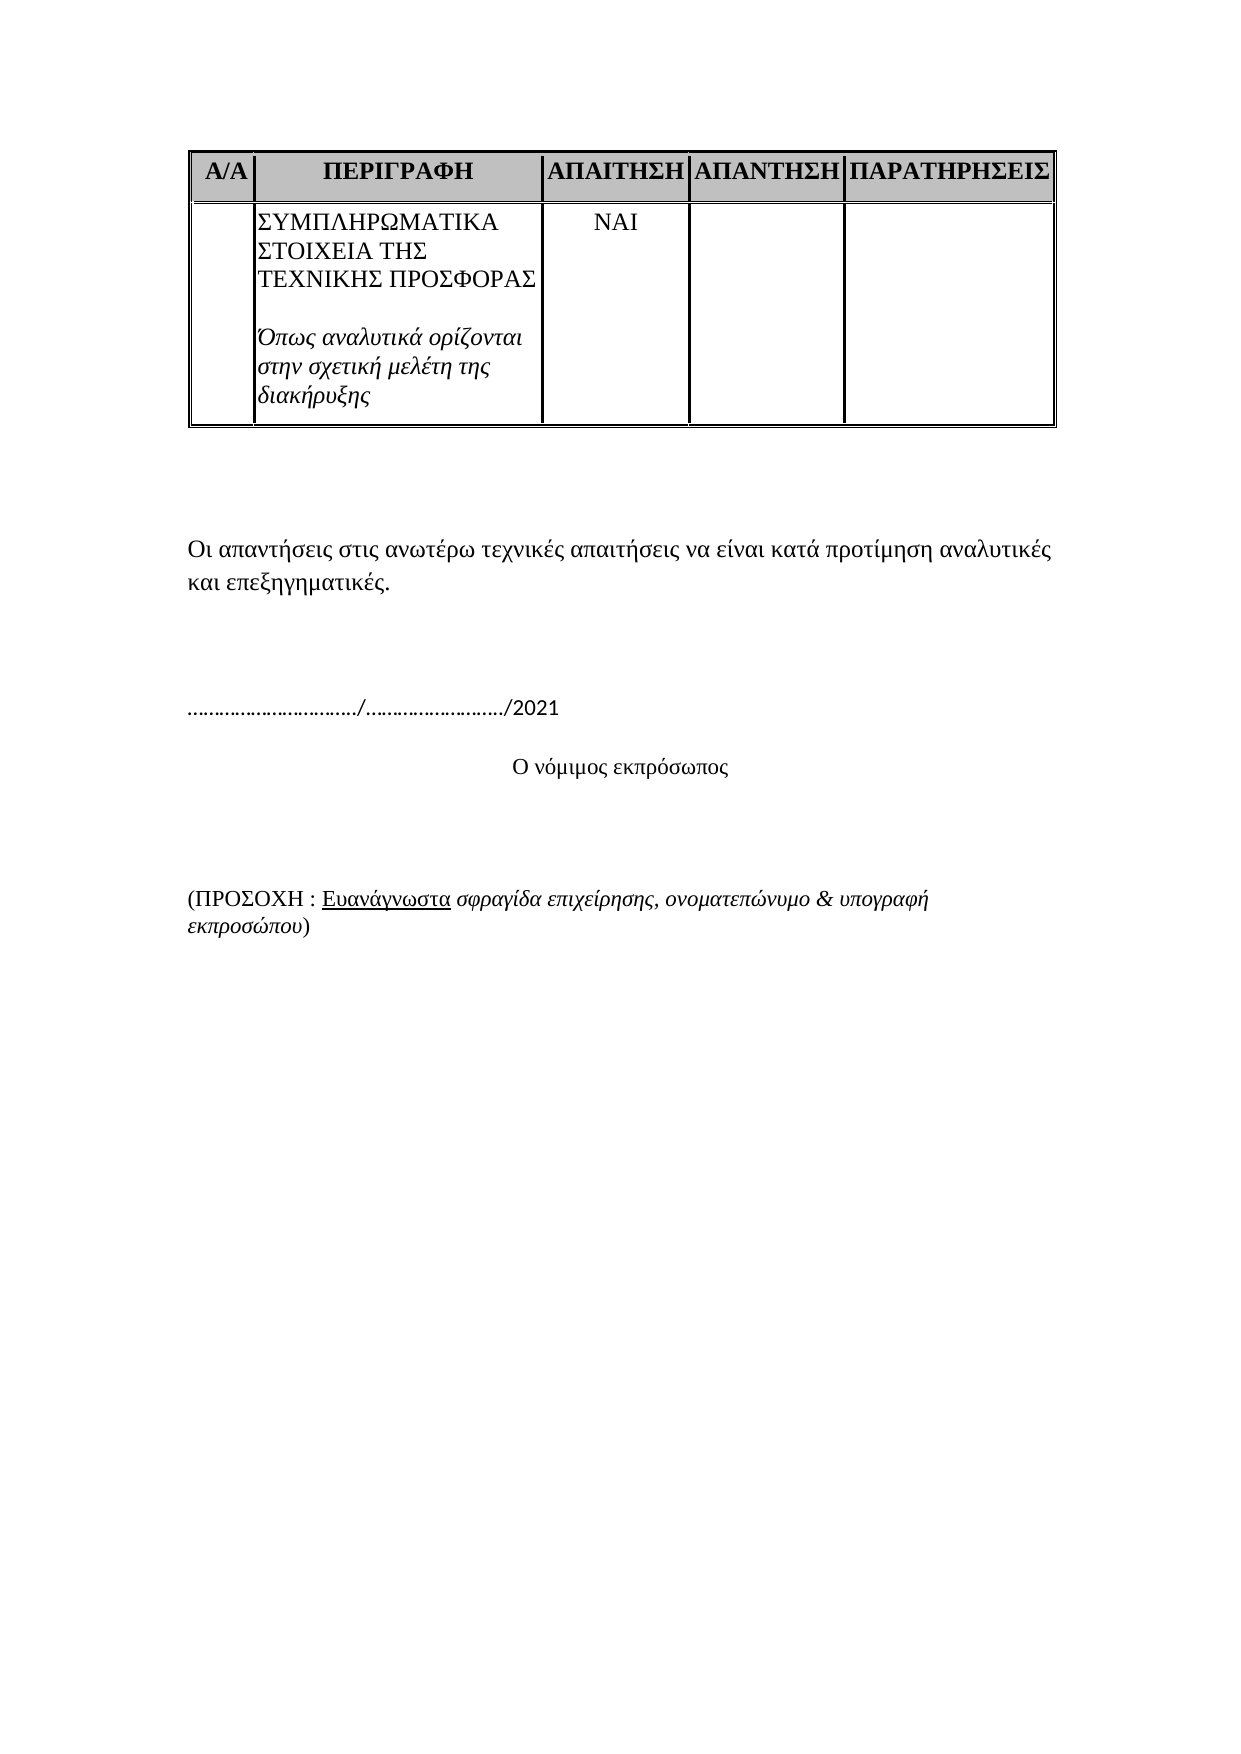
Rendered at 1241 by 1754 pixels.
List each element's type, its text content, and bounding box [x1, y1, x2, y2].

text Ο νόμιμος εκπρόσωπος [187, 753, 1053, 779]
table_cell [844, 201, 1055, 424]
table_cell [689, 204, 844, 424]
table_header ΠΑΡΑΤΗΡΗΣΕΙΣ [844, 153, 1053, 201]
table_header ΠΕΡΙΓΡΑΦΗ [254, 153, 542, 201]
table_header Α/Α [192, 152, 254, 201]
text (ΠΡΟΣΟΧΗ : Ευανάγνωστα σφραγίδα επιχείρησης, ονοματεπώνυμο & υπογραφή εκπροσώπου) [187, 885, 1053, 938]
table_header ΑΠΑΝΤΗΣΗ [689, 153, 844, 201]
table_cell ΝΑΙ [542, 204, 689, 424]
table_header ΑΠΑΙΤΗΣΗ [542, 152, 689, 201]
table_cell [190, 201, 254, 424]
text Οι απαντήσεις στις ανωτέρω τεχνικές απαιτήσεις να είναι κατά προτίμηση αναλυτικές και επεξηγηματικές. [187, 534, 1053, 595]
text …………………………../……………………../2021 [187, 693, 1053, 721]
table_cell ΣΥΜΠΛΗΡΩΜΑΤΙΚΑ ΣΤΟΙΧΕΙΑ ΤΗΣ ΤΕΧΝΙΚΗΣ ΠΡΟΣΦΟΡΑΣ Όπως αναλυτικά ορίζονται στην σχετική μελέτη της διακήρυξης [254, 204, 542, 424]
